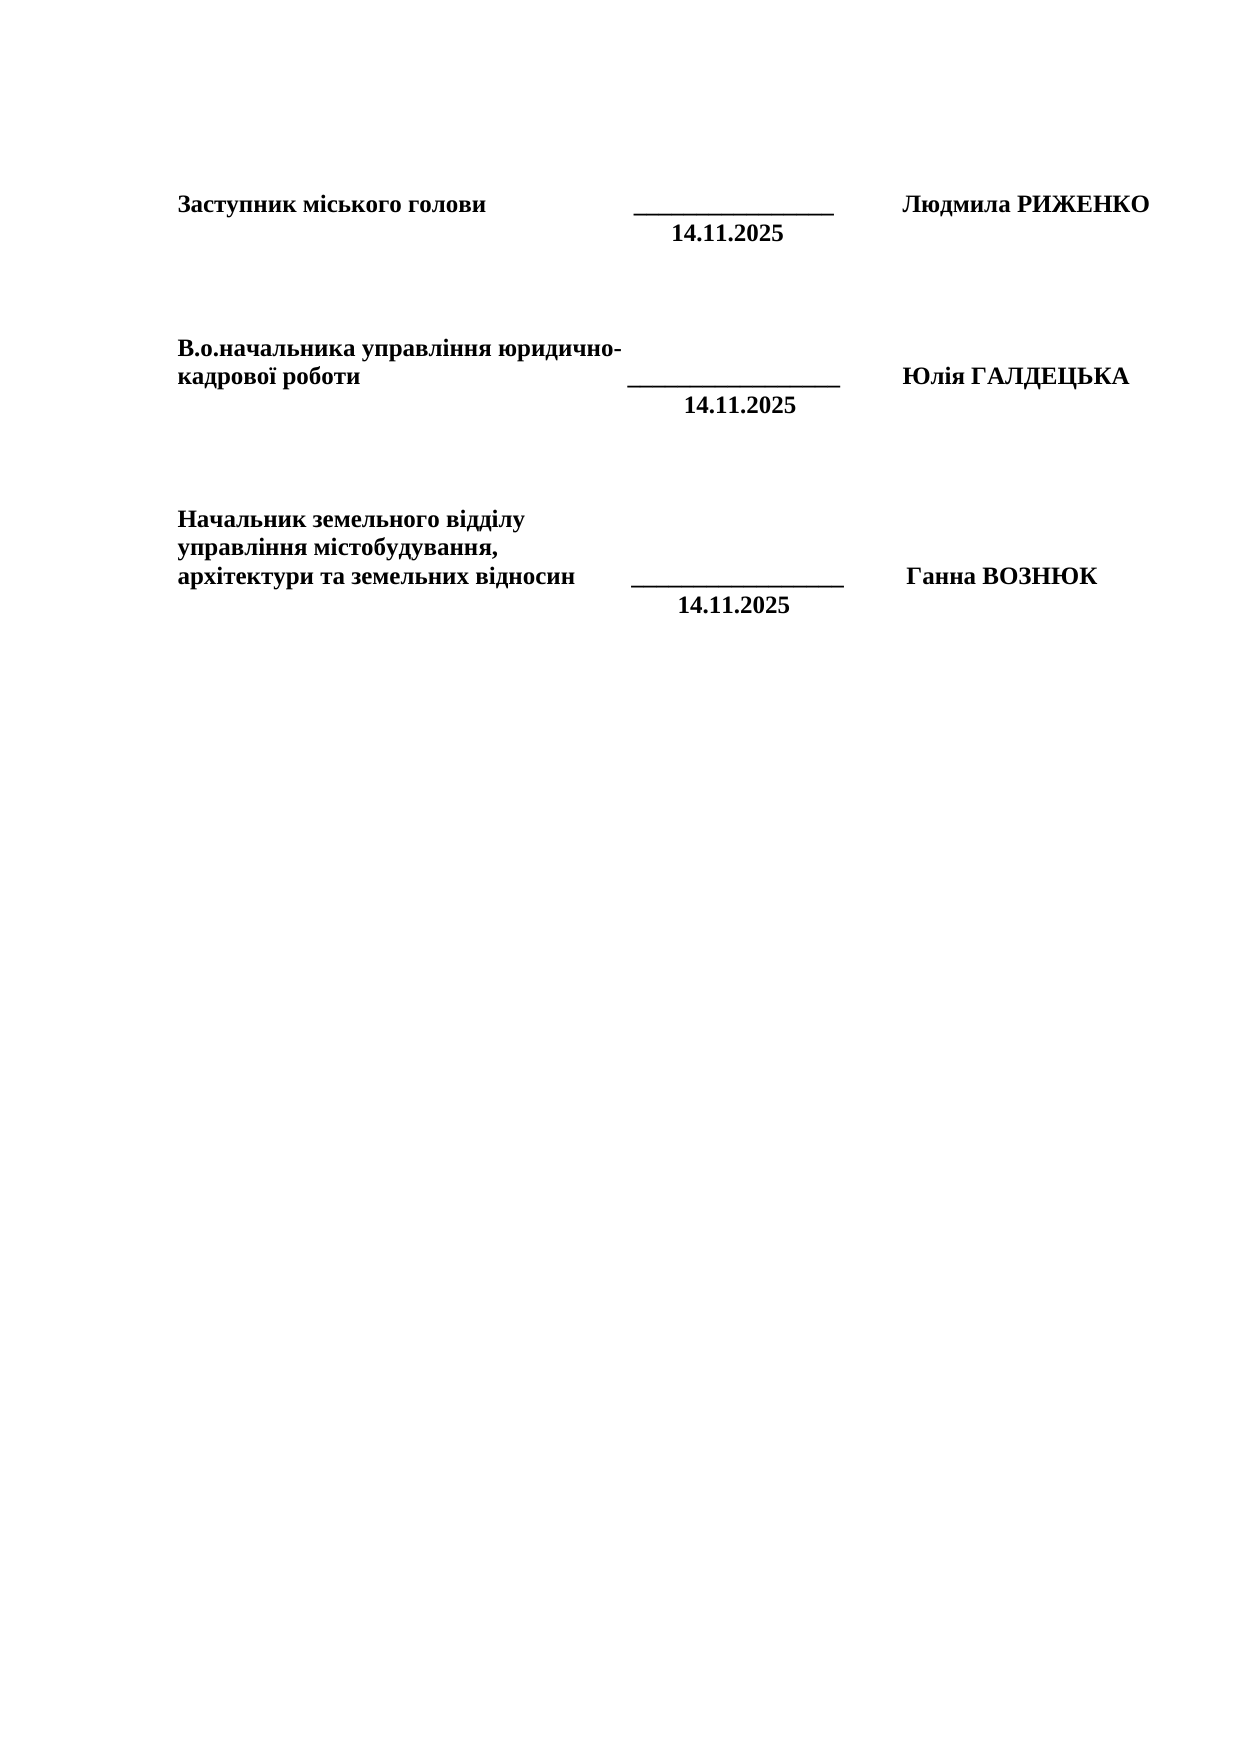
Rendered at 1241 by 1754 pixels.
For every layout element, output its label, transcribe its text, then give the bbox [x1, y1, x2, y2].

text 14.11.2025 [177, 590, 1181, 619]
text 14.11.2025 [177, 218, 1181, 246]
text архітектури та земельних відносин _________________ Ганна ВОЗНЮК [177, 561, 1181, 590]
text кадрової роботи _________________ Юлія ГАЛДЕЦЬКА [177, 361, 1181, 390]
text Заступник міського голови ________________ Людмила РИЖЕНКО [177, 189, 1181, 218]
text 14.11.2025 [177, 390, 1181, 475]
text управління містобудування, [177, 532, 1181, 561]
text Начальник земельного відділу [177, 504, 1181, 532]
text В.о.начальника управління юридично- [177, 304, 1181, 361]
